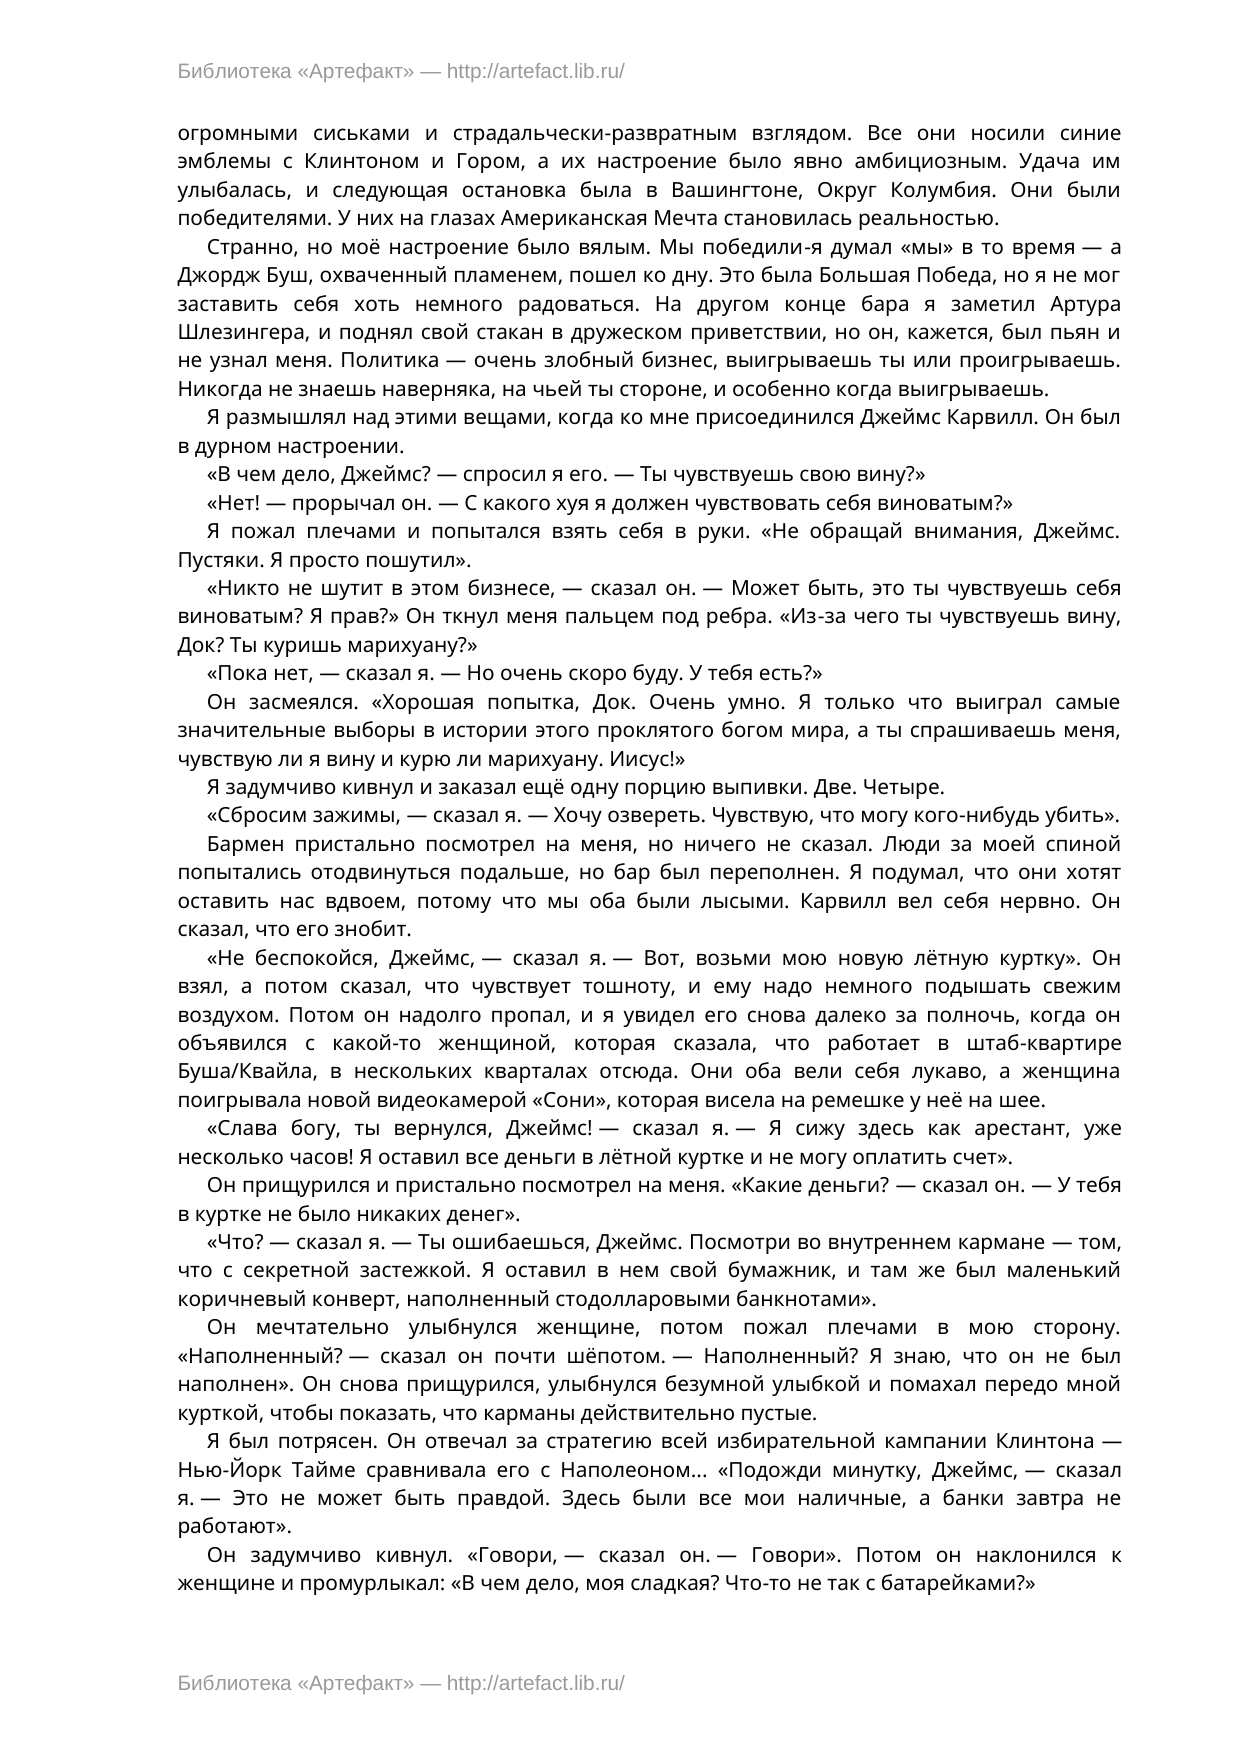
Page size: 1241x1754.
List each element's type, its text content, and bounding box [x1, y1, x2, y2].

text «Что? — сказал я. — Ты ошибаешься, Джеймс. Посмотри во внутреннем кармане — том, что с секретной застежкой. Я оставил в нем свой бумажник, и там же был маленький коричневый конверт, наполненный стодолларовыми банкнотами». [177, 1227, 1122, 1312]
text «Пока нет, — сказал я. — Но очень скоро буду. У тебя есть?» [177, 658, 1122, 687]
text Я был потрясен. Он отвечал за стратегию всей избирательной кампании Клинтона — Нью-Йорк Тайме сравнивала его с Наполеоном... «Подожди минутку, Джеймс, — сказал я. — Это не может быть правдой. Здесь были все мои наличные, а банки завтра не работают». [177, 1426, 1122, 1540]
text Бармен пристально посмотрел на меня, но ничего не сказал. Люди за моей спиной попытались отодвинуться подальше, но бар был переполнен. Я подумал, что они хотят оставить нас вдвоем, потому что мы оба были лысыми. Карвилл вел себя нервно. Он сказал, что его знобит. [177, 829, 1122, 943]
text «Сбросим зажимы, — сказал я. — Хочу озвереть. Чувствую, что могу кого-нибудь убить». [177, 801, 1122, 829]
text Он мечтательно улыбнулся женщине, потом пожал плечами в мою сторону. «Наполненный? — сказал он почти шёпотом. — Наполненный? Я знаю, что он не был наполнен». Он снова прищурился, улыбнулся безумной улыбкой и помахал передо мной курткой, чтобы показать, что карманы действительно пустые. [177, 1312, 1122, 1426]
text Я задумчиво кивнул и заказал ещё одну порцию выпивки. Две. Четыре. [177, 772, 1122, 801]
text Странно, но моё настроение было вялым. Мы победили-я думал «мы» в то время — а Джордж Буш, охваченный пламенем, пошел ко дну. Это была Большая Победа, но я не мог заставить себя хоть немного радоваться. На другом конце бара я заметил Артура Шлезингера, и поднял свой стакан в дружеском приветствии, но он, кажется, был пьян и не узнал меня. Политика — очень злобный бизнес, выигрываешь ты или проигрываешь. Никогда не знаешь наверняка, на чьей ты стороне, и особенно когда выигрываешь. [177, 232, 1122, 402]
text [177, 118, 1122, 232]
text «В чем дело, Джеймс? — спросил я его. — Ты чувствуешь свою вину?» [177, 459, 1122, 488]
text «Никто не шутит в этом бизнесе, — сказал он. — Может быть, это ты чувствуешь себя виноватым? Я прав?» Он ткнул меня пальцем под ребра. «Из-за чего ты чувствуешь вину, Док? Ты куришь марихуану?» [177, 573, 1122, 658]
text Я пожал плечами и попытался взять себя в руки. «Не обращай внимания, Джеймс. Пустяки. Я просто пошутил». [177, 516, 1122, 573]
text «Не беспокойся, Джеймс, — сказал я. — Вот, возьми мою новую лётную куртку». Он взял, а потом сказал, что чувствует тошноту, и ему надо немного подышать свежим воздухом. Потом он надолго пропал, и я увидел его снова далеко за полночь, когда он объявился с какой-то женщиной, которая сказала, что работает в штаб-квартире Буша/Квайла, в нескольких кварталах отсюда. Они оба вели себя лукаво, а женщина поигрывала новой видеокамерой «Сони», которая висела на ремешке у неё на шее. [177, 943, 1122, 1113]
text «Нет! — прорычал он. — С какого хуя я должен чувствовать себя виноватым?» [177, 488, 1122, 516]
text «Слава богу, ты вернулся, Джеймс! — сказал я. — Я сижу здесь как арестант, уже несколько часов! Я оставил все деньги в лётной куртке и не могу оплатить счет». [177, 1113, 1122, 1170]
text Он задумчиво кивнул. «Говори, — сказал он. — Говори». Потом он наклонился к женщине и промурлыкал: «В чем дело, моя сладкая? Что-то не так с батарейками?» [177, 1540, 1122, 1597]
text Он засмеялся. «Хорошая попытка, Док. Очень умно. Я только что выиграл самые значительные выборы в истории этого проклятого богом мира, а ты спрашиваешь меня, чувствую ли я вину и курю ли марихуану. Иисус!» [177, 687, 1122, 772]
text Я размышлял над этими вещами, когда ко мне присоединился Джеймс Карвилл. Он был в дурном настроении. [177, 402, 1122, 459]
text Он прищурился и пристально посмотрел на меня. «Какие деньги? — сказал он. — У тебя в куртке не было никаких денег». [177, 1170, 1122, 1227]
